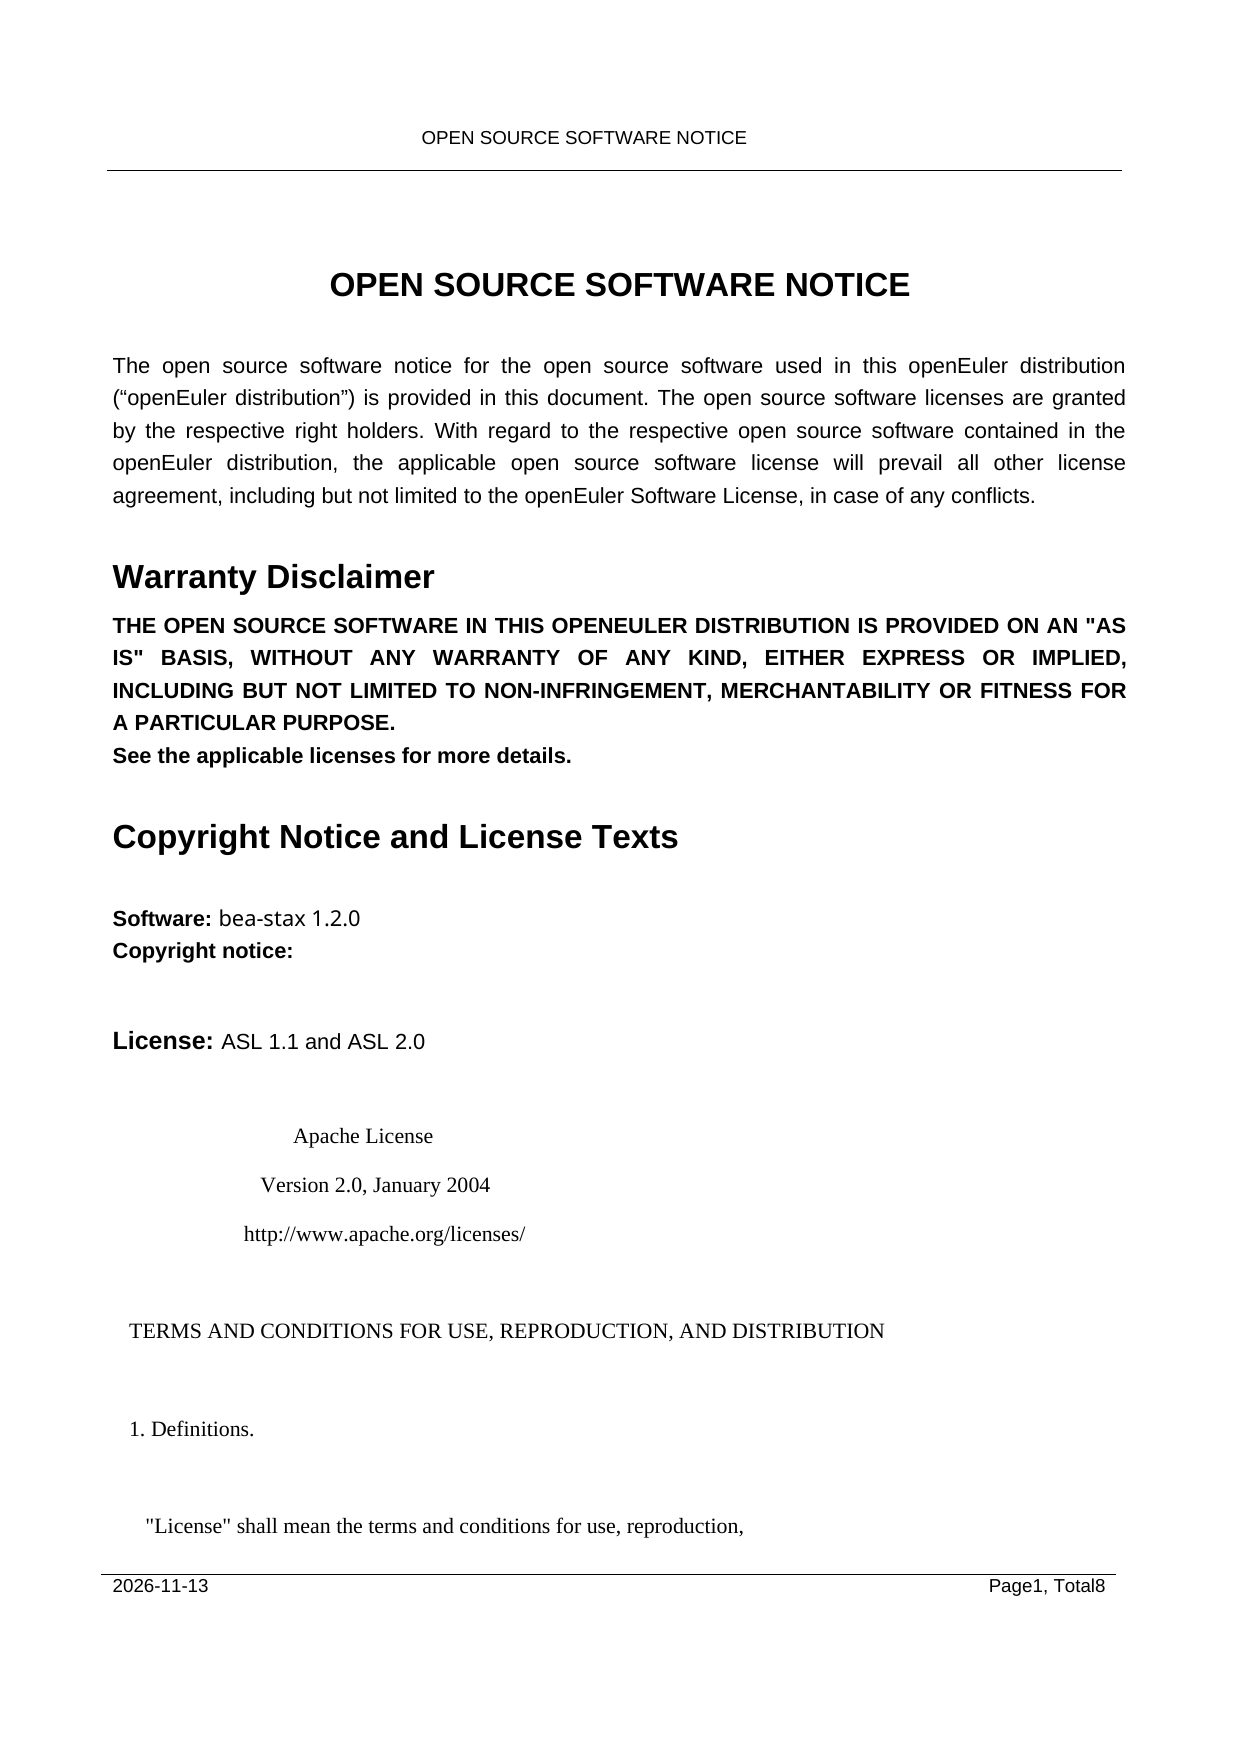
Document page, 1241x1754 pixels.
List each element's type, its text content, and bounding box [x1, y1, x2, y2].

text License: ASL 1.1 and ASL 2.0 [112, 1024, 1128, 1057]
text Copyright notice: [112, 934, 1128, 966]
text OPEN SOURCE SOFTWARE NOTICE [112, 251, 1128, 316]
text THE OPEN SOURCE SOFTWARE IN THIS OPENEULER DISTRIBUTION IS PROVIDED ON AN "AS IS" BASIS, WITHOUT ANY WARRANTY OF ANY KIND, EITHER EXPRESS OR IMPLIED, INCLUDING BUT NOT LIMITED TO NON-INFRINGEMENT, MERCHANTABILITY OR FITNESS FOR A PARTICULAR PURPOSE. See the applicable licenses for more details. [112, 609, 1128, 771]
text Copyright Notice and License Texts [112, 804, 1128, 869]
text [112, 1071, 1128, 1542]
text Warranty Disclaimer [112, 544, 1128, 609]
text Software: bea-stax 1.2.0 [112, 901, 1128, 934]
text The open source software notice for the open source software used in this openEuler distribution (“openEuler distribution”) is provided in this document. The open source software licenses are granted by the respective right holders. With regard to the respective open source software contained in the openEuler distribution, the applicable open source software license will prevail all other license agreement, including but not limited to the openEuler Software License, in case of any conflicts. [112, 349, 1128, 511]
